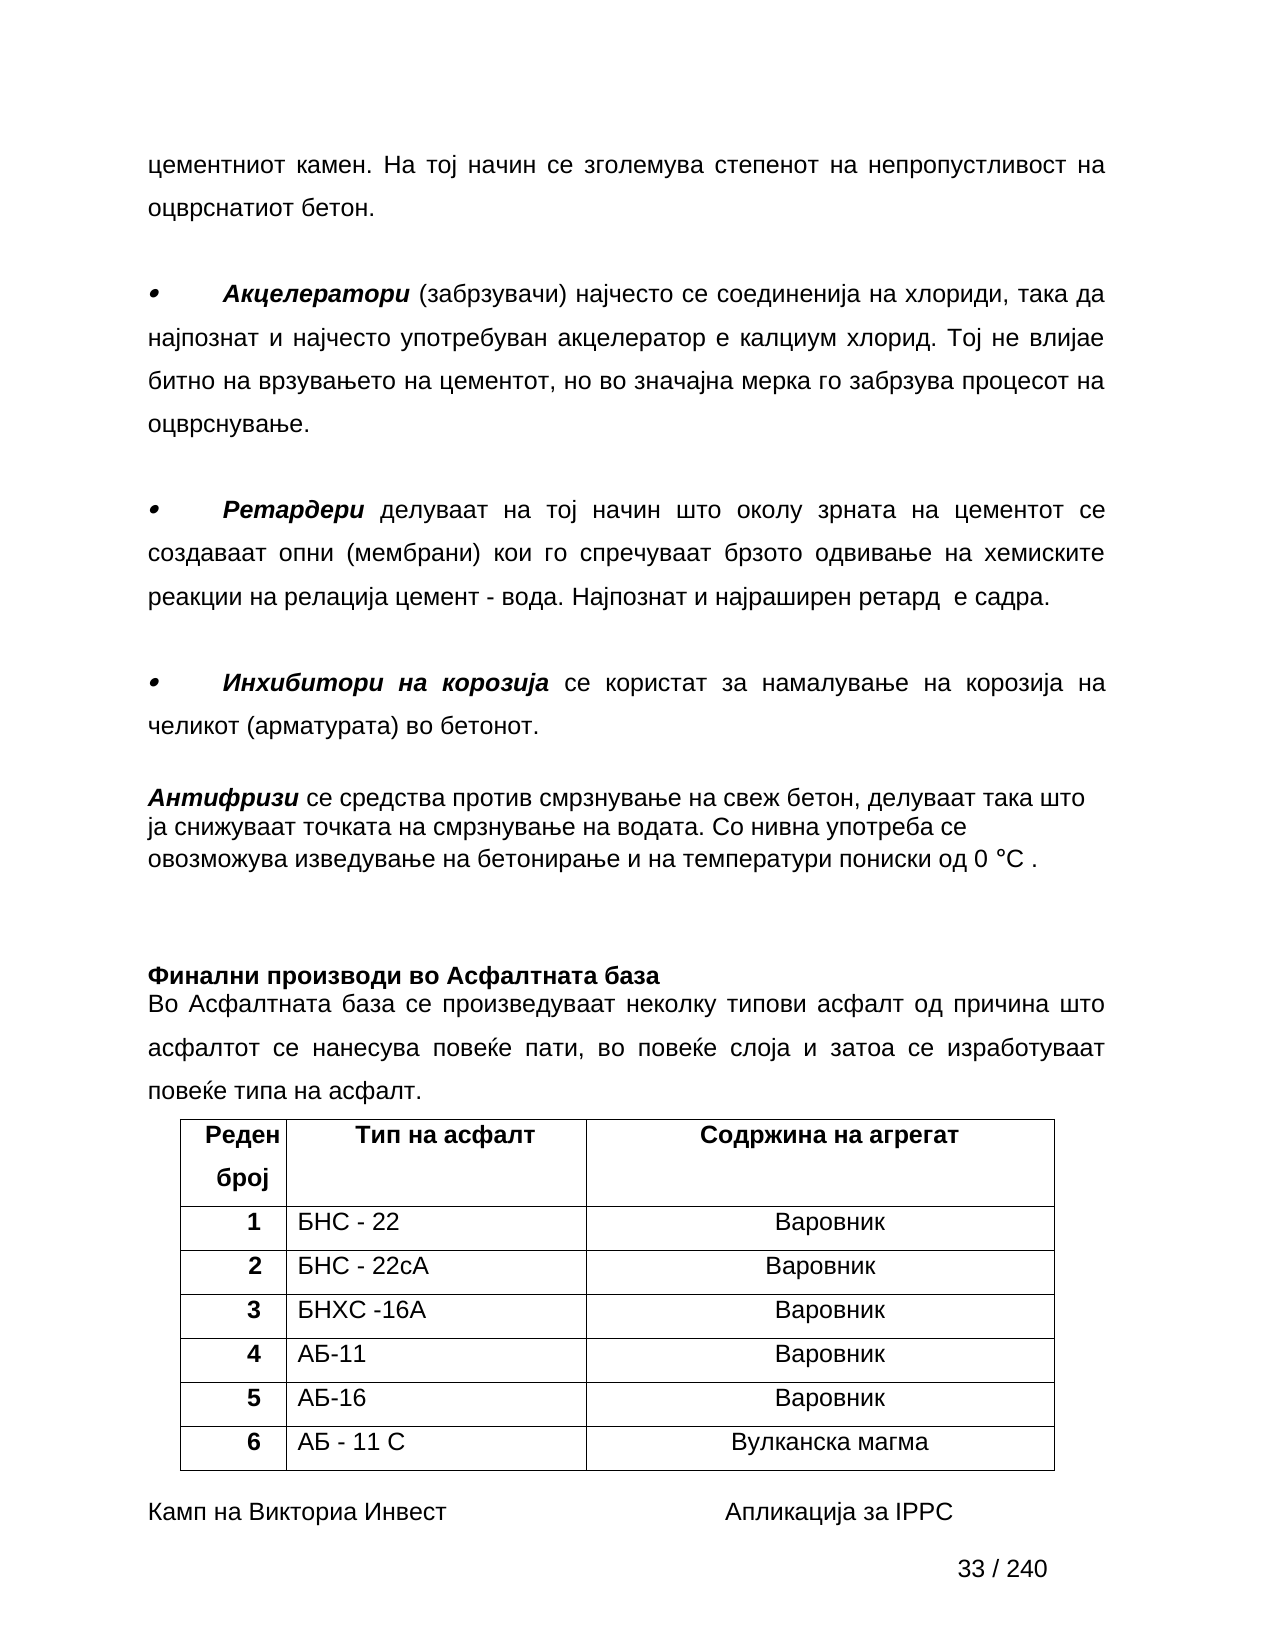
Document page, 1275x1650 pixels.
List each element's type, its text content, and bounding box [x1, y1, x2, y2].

table_cell БНС - 22сА [287, 1251, 586, 1294]
table_cell 5 [181, 1383, 286, 1426]
table_cell 6 [181, 1427, 286, 1470]
table_cell АБ-11 [287, 1339, 586, 1382]
list Акцелератори (забрзувачи) најчесто се соединенија на хлориди, така да најпознат и најчесто употребуван акцелератор е калциум хлорид. Тој не влијае битно на врзувањето на цементот, но во значајна мерка го забрзува процесот на оцврснување. [148, 279, 1106, 438]
table_cell 4 [181, 1339, 286, 1382]
table_cell 2 [181, 1251, 286, 1294]
table_cell 1 [181, 1207, 286, 1250]
list Инхибитори на корозија се користат за намалување на корозија на челикот (арматурата) во бетонот. [148, 668, 1106, 740]
table_cell Варовник [587, 1383, 1054, 1426]
table_cell Вулканска магма [587, 1427, 1054, 1470]
table_header Тип на асфалт [287, 1120, 586, 1206]
table_cell Варовник [587, 1251, 1054, 1294]
table_cell Варовник [587, 1339, 1054, 1382]
text Финални производи во Асфалтната база [148, 961, 1087, 989]
table_header Реден број [181, 1120, 286, 1206]
table_cell БНХС -16А [287, 1295, 586, 1338]
list Ретардери делуваат на тој начин што околу зрната на цементот се создаваат опни (мембрани) кои го спречуваат брзото одвивање на хемиските реакции на релација цемент - вода. Најпознат и најраширен ретард е садра. [148, 495, 1106, 610]
table_header Содржина на агрегат [587, 1120, 1054, 1206]
table_cell АБ - 11 С [287, 1427, 586, 1470]
table_cell Варовник [587, 1207, 1054, 1250]
table_cell АБ-16 [287, 1383, 586, 1426]
table_cell Варовник [587, 1295, 1054, 1338]
text Во Асфалтната база се произведуваат неколку типови асфалт од причина што асфалтот се нанесува повеќе пати, во повеќе слоја и затоа се изработуваат повеќе типа на асфалт. [148, 989, 1106, 1104]
table_cell БНС - 22 [287, 1207, 586, 1250]
table_cell 3 [181, 1295, 286, 1338]
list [148, 150, 1106, 222]
list Антифризи се средства против смрзнување на свеж бетон, делуваат така што ја снижуваат точката на смрзнување на водата. Со нивна употреба се овозможува изведување на бетонирање и на температури пониски од 0 °C . [148, 783, 1087, 874]
